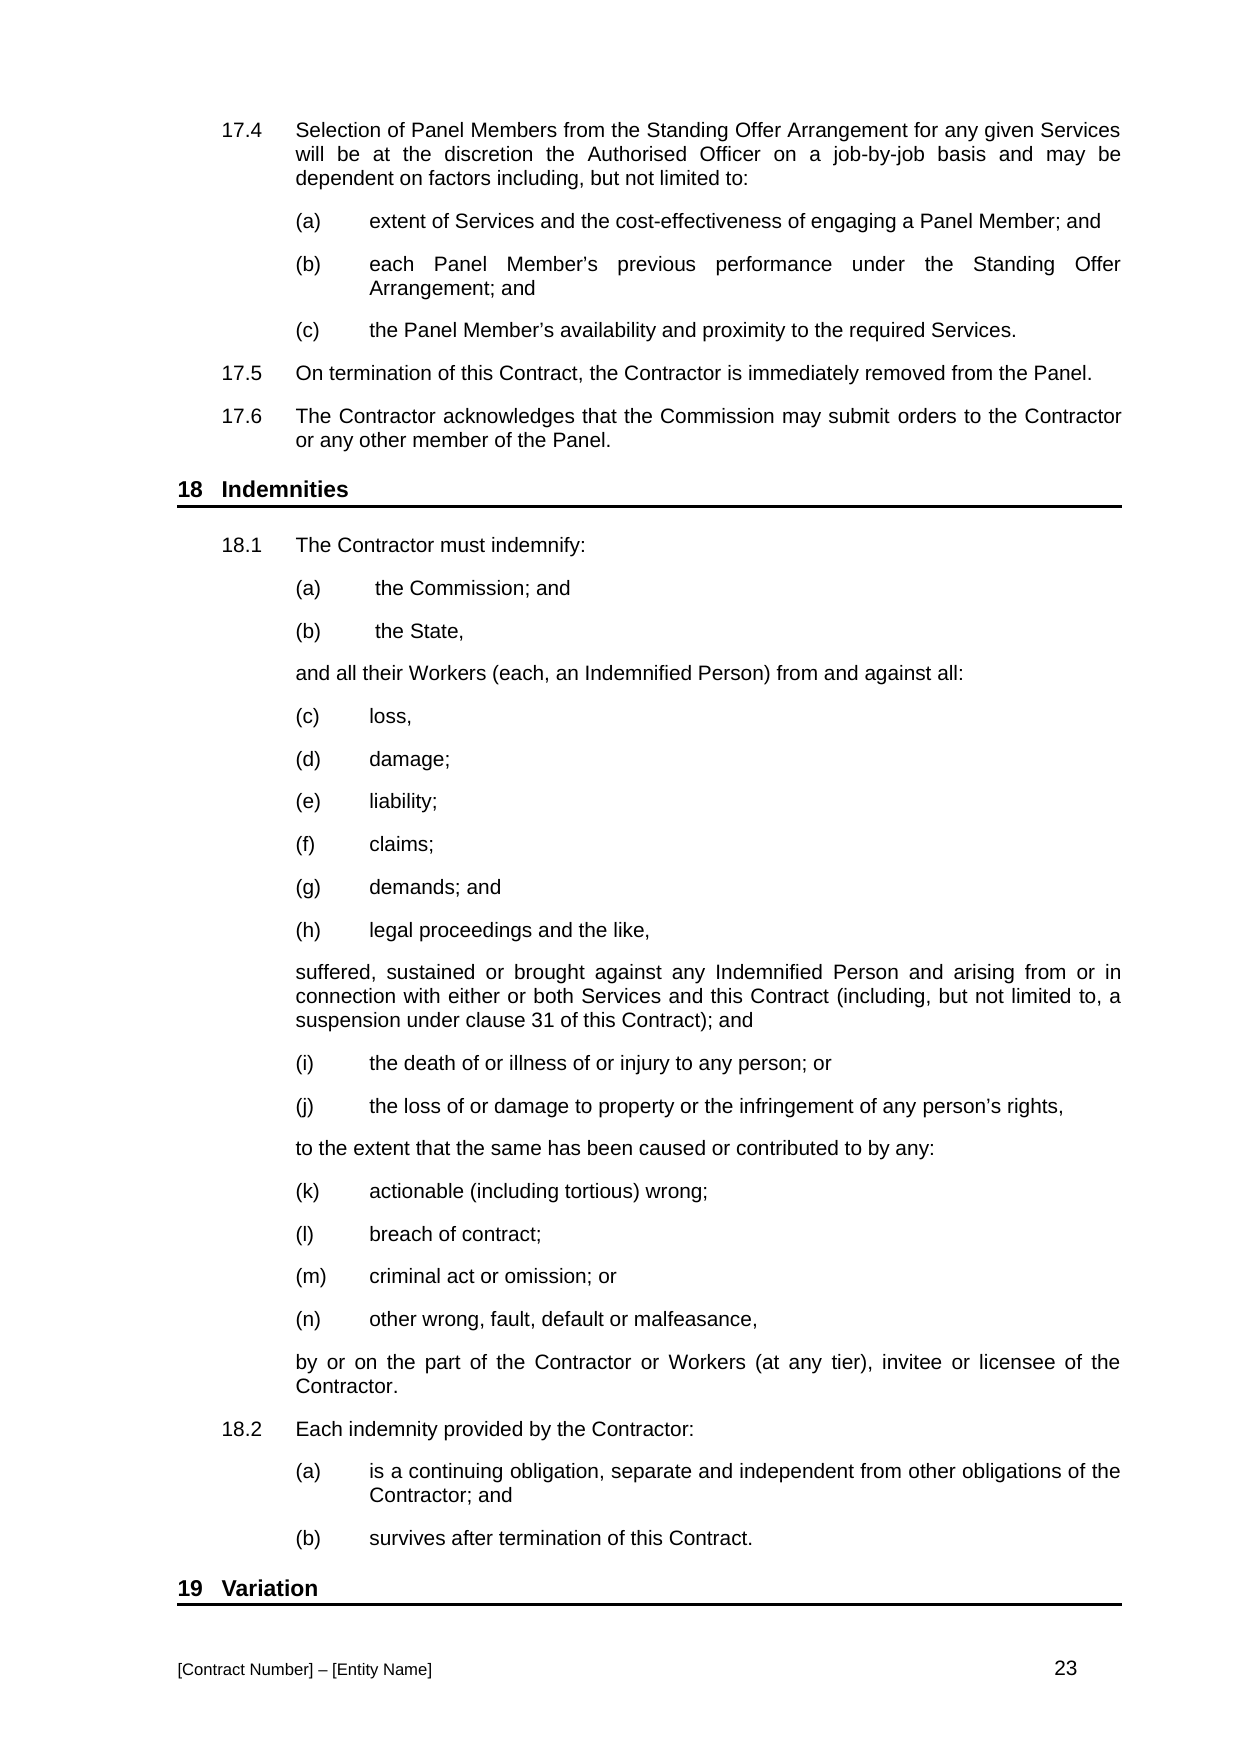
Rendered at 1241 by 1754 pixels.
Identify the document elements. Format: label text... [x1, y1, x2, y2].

list legal proceedings and the like, [295, 917, 1122, 941]
list to the extent that the same has been caused or contributed to by any: [295, 1136, 1122, 1160]
list actionable (including tortious) wrong; [295, 1179, 1122, 1203]
list and all their Workers (each, an Indemnified Person) from and against all: [295, 661, 1122, 685]
list the death of or illness of or injury to any person; or [295, 1051, 1122, 1075]
text Each indemnity provided by the Contractor: [221, 1416, 1122, 1440]
list is a continuing obligation, separate and independent from other obligations of the Contractor; and [295, 1459, 1122, 1507]
text The Contractor must indemnify: [221, 533, 1122, 557]
text The Contractor acknowledges that the Commission may submit orders to the Contractor or any other member of the Panel. [221, 403, 1122, 451]
list each Panel Member’s previous performance under the Standing Offer Arrangement; and [295, 251, 1122, 299]
list extent of Services and the cost-effectiveness of engaging a Panel Member; and [295, 209, 1122, 233]
list damage; [295, 747, 1122, 771]
list suffered, sustained or brought against any Indemnified Person and arising from or in connection with either or both Services and this Contract (including, but not limited to, a suspension under clause 31 of this Contract); and [295, 960, 1122, 1032]
list survives after termination of this Contract. [295, 1526, 1122, 1550]
list claims; [295, 832, 1122, 856]
list the Panel Member’s availability and proximity to the required Services. [295, 318, 1122, 342]
subtitle Indemnities [177, 476, 1122, 505]
list criminal act or omission; or [295, 1264, 1122, 1288]
list the State, [295, 618, 1122, 642]
list the loss of or damage to property or the infringement of any person’s rights, [295, 1093, 1122, 1117]
list the Commission; and [295, 576, 1122, 600]
list by or on the part of the Contractor or Workers (at any tier), invitee or licensee of the Contractor. [295, 1350, 1122, 1398]
subtitle Variation [177, 1575, 1122, 1603]
list liability; [295, 789, 1122, 813]
text Selection of Panel Members from the Standing Offer Arrangement for any given Services will be at the discretion the Authorised Officer on a job-by-job basis and may be dependent on factors including, but not limited to: [221, 118, 1122, 190]
list loss, [295, 704, 1122, 728]
text On termination of this Contract, the Contractor is immediately removed from the Panel. [221, 361, 1122, 385]
list other wrong, fault, default or malfeasance, [295, 1307, 1122, 1331]
list breach of contract; [295, 1222, 1122, 1246]
list demands; and [295, 875, 1122, 899]
